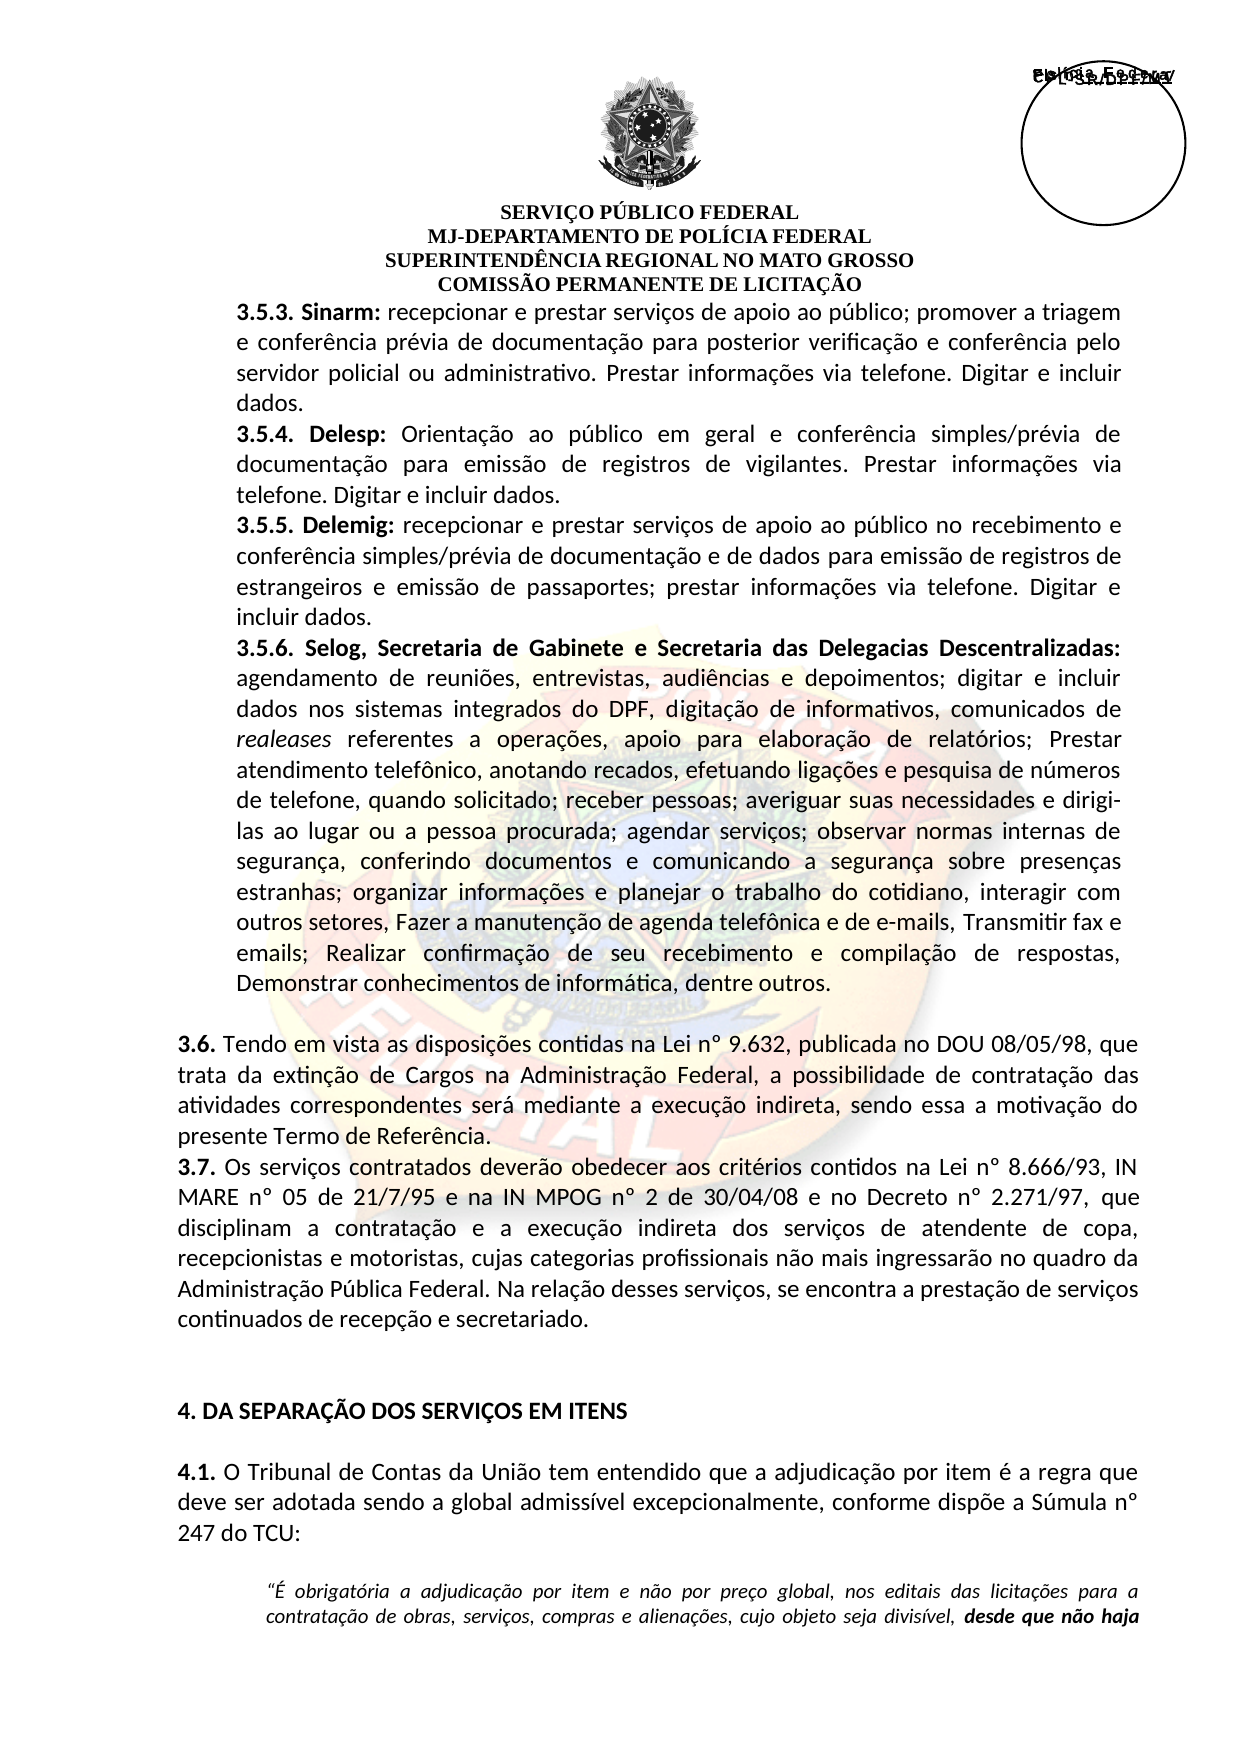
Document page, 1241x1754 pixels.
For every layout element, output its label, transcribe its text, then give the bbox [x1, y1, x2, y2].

text 3.5.4. Delesp: Orientação ao público em geral e conferência simples/prévia de documentação para emissão de registros de vigilantes. Prestar informações via telefone. Digitar e incluir dados. [236, 418, 1122, 510]
text 3.5.6. Selog, Secretaria de Gabinete e Secretaria das Delegacias Descentralizadas: agendamento de reuniões, entrevistas, audiências e depoimentos; digitar e incluir dados nos sistemas integrados do DPF, digitação de informativos, comunicados de realeases referentes a operações, apoio para elaboração de relatórios; Prestar atendimento telefônico, anotando recados, efetuando ligações e pesquisa de números de telefone, quando solicitado; receber pessoas; averiguar suas necessidades e dirigi-las ao lugar ou a pessoa procurada; agendar serviços; observar normas internas de segurança, conferindo documentos e comunicando a segurança sobre presenças estranhas; organizar informações e planejar o trabalho do cotidiano, interagir com outros setores, Fazer a manutenção de agenda telefônica e de e-mails, Transmitir fax e emails; Realizar confirmação de seu recebimento e compilação de respostas, Demonstrar conhecimentos de informática, dentre outros. [236, 632, 1122, 998]
text 4.1. O Tribunal de Contas da União tem entendido que a adjudicação por item é a regra que deve ser adotada sendo a global admissível excepcionalmente, conforme dispõe a Súmula nº 247 do TCU: [177, 1456, 1140, 1547]
text 3.5.3. Sinarm: recepcionar e prestar serviços de apoio ao público; promover a triagem e conferência prévia de documentação para posterior verificação e conferência pelo servidor policial ou administrativo. Prestar informações via telefone. Digitar e incluir dados. [236, 296, 1122, 418]
text 4. DA SEPARAÇÃO DOS SERVIÇOS EM ITENS [177, 1395, 1140, 1425]
text 3.6. Tendo em vista as disposições contidas na Lei nº 9.632, publicada no DOU 08/05/98, que trata da extinção de Cargos na Administração Federal, a possibilidade de contratação das atividades correspondentes será mediante a execução indireta, sendo essa a motivação do presente Termo de Referência. [177, 1028, 1140, 1151]
text 3.5.5. Delemig: recepcionar e prestar serviços de apoio ao público no recebimento e conferência simples/prévia de documentação e de dados para emissão de registros de estrangeiros e emissão de passaportes; prestar informações via telefone. Digitar e incluir dados. [236, 510, 1122, 632]
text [266, 1578, 1140, 1629]
text 3.7. Os serviços contratados deverão obedecer aos critérios contidos na Lei nº 8.666/93, IN MARE nº 05 de 21/7/95 e na IN MPOG nº 2 de 30/04/08 e no Decreto nº 2.271/97, que disciplinam a contratação e a execução indireta dos serviços de atendente de copa, recepcionistas e motoristas, cujas categorias profissionais não mais ingressarão no quadro da Administração Pública Federal. Na relação desses serviços, se encontra a prestação de serviços continuados de recepção e secretariado. [177, 1151, 1140, 1334]
